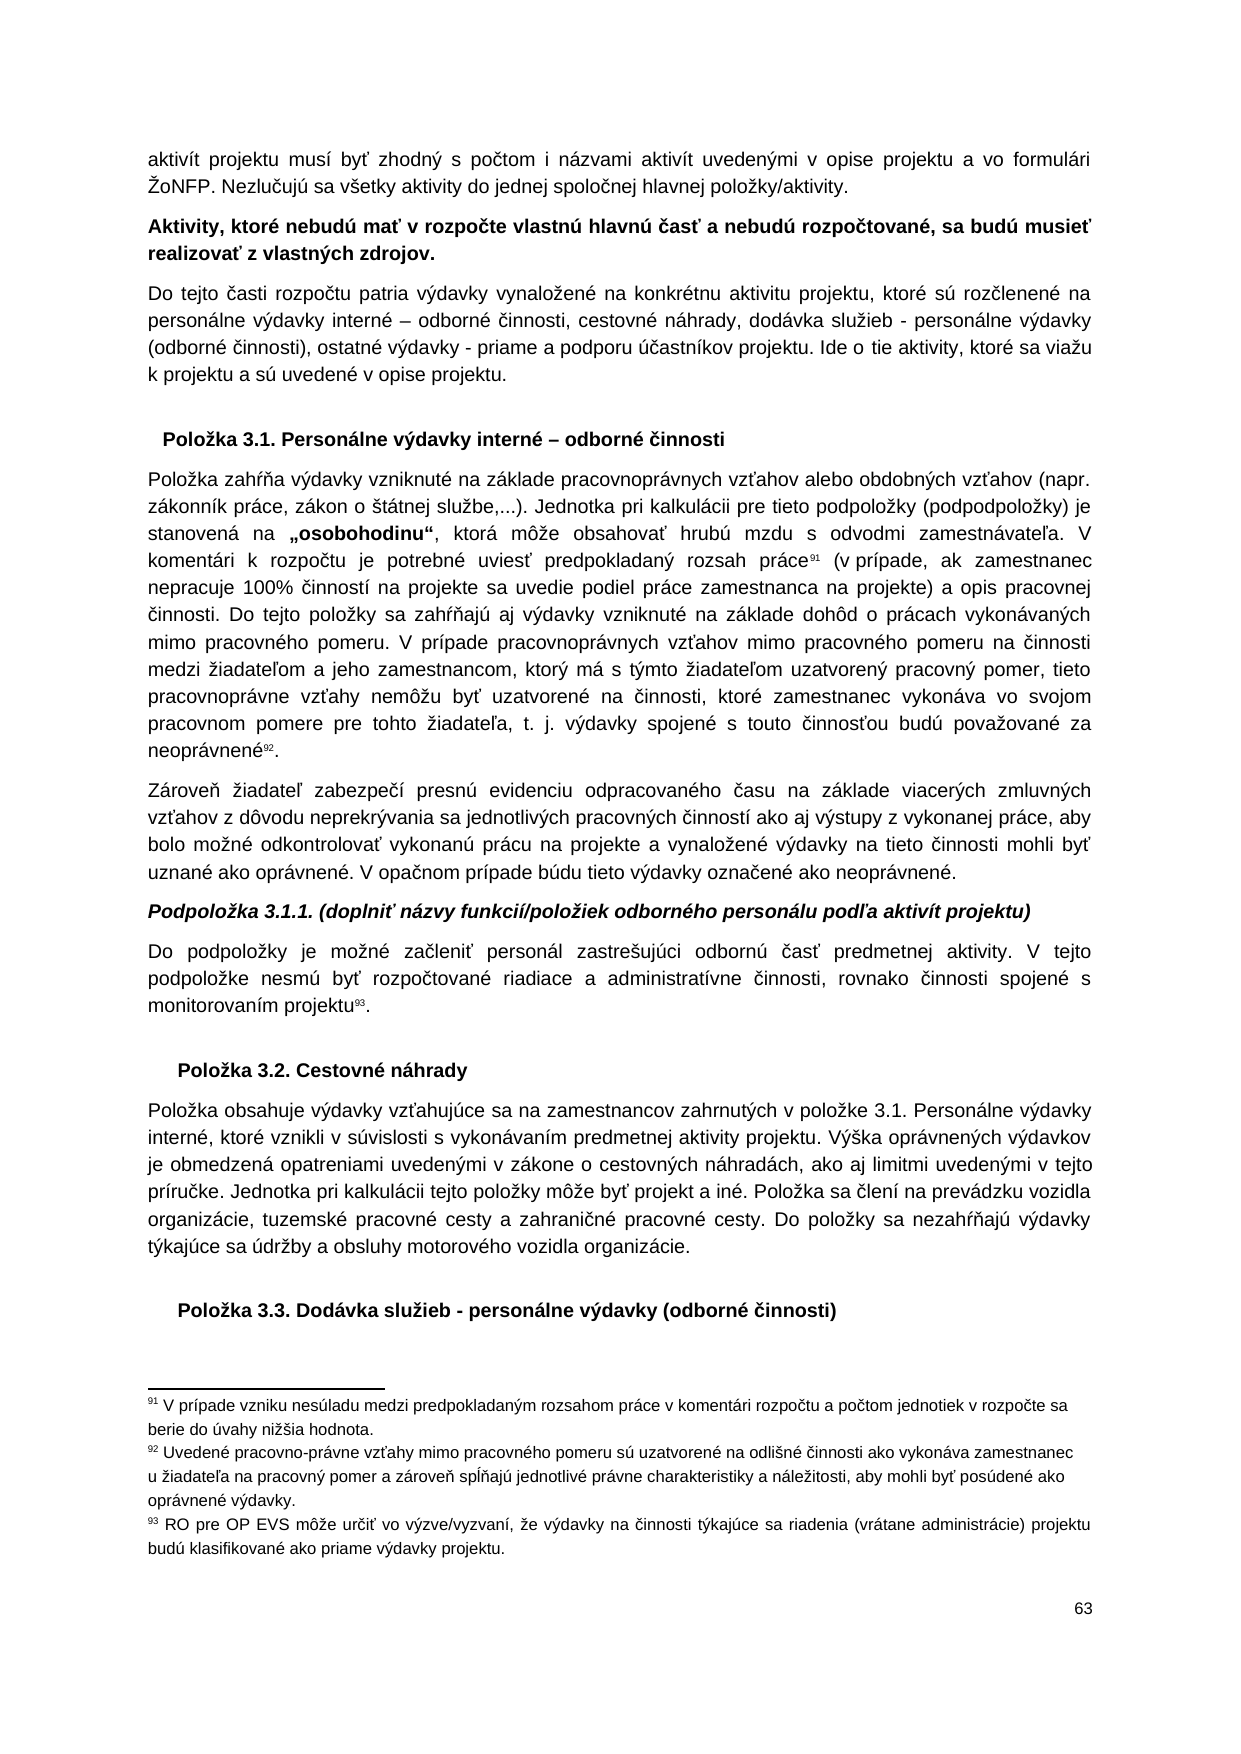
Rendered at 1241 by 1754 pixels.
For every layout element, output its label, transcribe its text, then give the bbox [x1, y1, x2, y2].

text Aktivity, ktoré nebudú mať v rozpočte vlastnú hlavnú časť a nebudú rozpočtované, sa budú musieť realizovať z vlastných zdrojov. [148, 214, 1092, 264]
text Zároveň žiadateľ zabezpečí presnú evidenciu odpracovaného času na základe viacerých zmluvných vzťahov z dôvodu neprekrývania sa jednotlivých pracovných činností ako aj výstupy z vykonanej práce, aby bolo možné odkontrolovať vykonanú prácu na projekte a vynaložené výdavky na tieto činnosti mohli byť uznané ako oprávnené. V opačnom prípade búdu tieto výdavky označené ako neoprávnené. [148, 779, 1092, 883]
text Položka 3.3. Dodávka služieb - personálne výdavky (odborné činnosti) [177, 1299, 1092, 1322]
text Položka 3.1. Personálne výdavky interné – odborné činnosti [162, 428, 1092, 450]
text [148, 148, 1092, 198]
text Do tejto časti rozpočtu patria výdavky vynaložené na konkrétnu aktivitu projektu, ktoré sú rozčlenené na personálne výdavky interné – odborné činnosti, cestovné náhrady, dodávka služieb - personálne výdavky (odborné činnosti), ostatné výdavky - priame a podporu účastníkov projektu. Ide o tie aktivity, ktoré sa viažu k projektu a sú uvedené v opise projektu. [148, 281, 1092, 386]
text Položka obsahuje výdavky vzťahujúce sa na zamestnancov zahrnutých v položke 3.1. Personálne výdavky interné, ktoré vznikli v súvislosti s vykonávaním predmetnej aktivity projektu. Výška oprávnených výdavkov je obmedzená opatreniami uvedenými v zákone o cestovných náhradách, ako aj limitmi uvedenými v tejto príručke. Jednotka pri kalkulácii tejto položky môže byť projekt a iné. Položka sa člení na prevádzku vozidla organizácie, tuzemské pracovné cesty a zahraničné pracovné cesty. Do položky sa nezahŕňajú výdavky týkajúce sa údržby a obsluhy motorového vozidla organizácie. [148, 1099, 1092, 1257]
text Položka zahŕňa výdavky vzniknuté na základe pracovnoprávnych vzťahov alebo obdobných vzťahov (napr. zákonník práce, zákon o štátnej službe,...). Jednotka pri kalkulácii pre tieto podpoložky (podpodpoložky) je stanovená na „osobohodinu“, ktorá môže obsahovať hrubú mzdu s odvodmi zamestnávateľa. V komentári k rozpočtu je potrebné uviesť predpokladaný rozsah práce (v prípade, ak zamestnanec nepracuje 100% činností na projekte sa uvedie podiel práce zamestnanca na projekte) a opis pracovnej činnosti. Do tejto položky sa zahŕňajú aj výdavky vzniknuté na základe dohôd o prácach vykonávaných mimo pracovného pomeru. V prípade pracovnoprávnych vzťahov mimo pracovného pomeru na činnosti medzi žiadateľom a jeho zamestnancom, ktorý má s týmto žiadateľom uzatvorený pracovný pomer, tieto pracovnoprávne vzťahy nemôžu byť uzatvorené na činnosti, ktoré zamestnanec vykonáva vo svojom pracovnom pomere pre tohto žiadateľa, t. j. výdavky spojené s touto činnosťou budú považované za neoprávnené. [148, 467, 1092, 762]
text Položka 3.2. Cestovné náhrady [177, 1059, 1092, 1082]
text Podpoložka 3.1.1. (doplniť názvy funkcií/položiek odborného personálu podľa aktivít projektu) [148, 900, 1092, 923]
text Do podpoložky je možné začleniť personál zastrešujúci odbornú časť predmetnej aktivity. V tejto podpoložke nesmú byť rozpočtované riadiace a administratívne činnosti, rovnako činnosti spojené s monitorovaním projektu. [148, 940, 1092, 1017]
